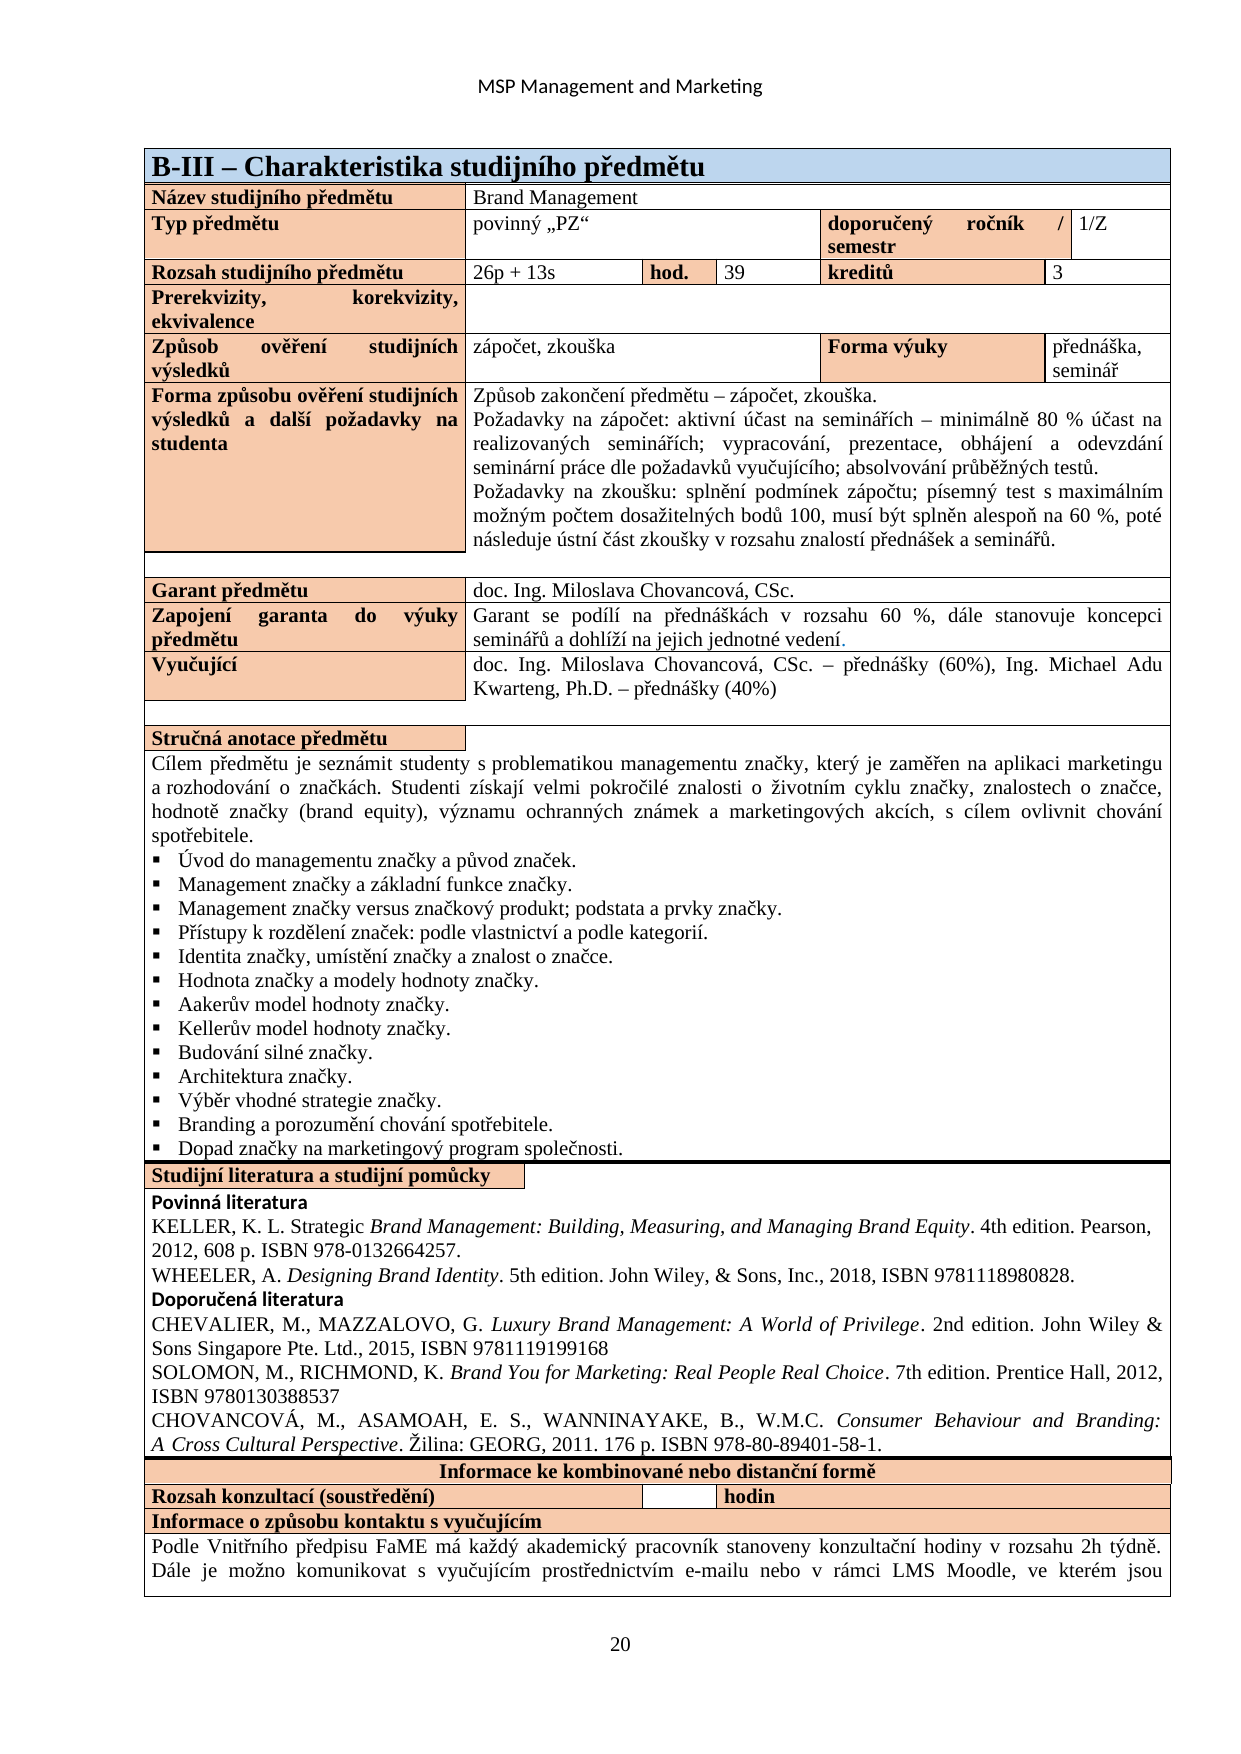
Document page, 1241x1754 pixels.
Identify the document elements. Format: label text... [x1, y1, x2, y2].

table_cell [145, 1534, 1170, 1596]
table_cell kreditů [821, 260, 1044, 284]
table_cell Rozsah konzultací (soustředění) [145, 1485, 642, 1508]
table_cell Stručná anotace předmětu [145, 726, 465, 750]
table_cell Garant předmětu [145, 578, 465, 602]
table_cell hodin [717, 1485, 1170, 1508]
table_cell Cílem předmětu je seznámit studenty s problematikou managementu značky, který je zaměřen na aplikaci marketingu a rozhodování o značkách. Studenti získají velmi pokročilé znalosti o životním cyklu značky, znalostech o značce, hodnotě značky (brand equity), významu ochranných známek a marketingových akcích, s cílem ovlivnit chování spotřebitele. Úvod do managementu značky a původ značek. Management značky a základní funkce značky. Management značky versus značkový produkt; podstata a prvky značky. Přístupy k rozdělení značek: podle vlastnictví a podle kategorií. Identita značky, umístění značky a znalost o značce. Hodnota značky a modely hodnoty značky. Aakerův model hodnoty značky. Kellerův model hodnoty značky. Budování silné značky. Architektura značky. Výběr vhodné strategie značky. Branding a porozumění chování spotřebitele. Dopad značky na marketingový program společnosti. [145, 750, 1170, 1160]
table_cell 3 [1046, 260, 1170, 284]
table_header B-III – Charakteristika studijního předmětu [145, 149, 1170, 182]
table_cell [525, 1164, 1170, 1188]
table_cell Název studijního předmětu [145, 185, 465, 209]
table_cell Typ předmětu [145, 210, 465, 258]
table_cell Garant se podílí na přednáškách v rozsahu 60 %, dále stanovuje koncepci seminářů a dohlíží na jejich jednotné vedení. [466, 603, 1170, 651]
table_cell Informace ke kombinované nebo distanční formě [145, 1460, 1171, 1483]
table_cell 39 [717, 260, 820, 284]
table_cell 26p + 13s [466, 260, 642, 284]
table_cell povinný „PZ“ [466, 210, 820, 258]
table_cell Informace o způsobu kontaktu s vyučujícím [145, 1509, 1170, 1533]
table_cell Vyučující [145, 652, 465, 700]
table_cell [466, 285, 1170, 333]
table_cell Prerekvizity, korekvizity, ekvivalence [145, 285, 465, 333]
table_cell doporučený ročník / semestr [821, 210, 1071, 258]
table_cell Způsob zakončení předmětu – zápočet, zkouška. Požadavky na zápočet: aktivní účast na seminářích – minimálně 80 % účast na realizovaných seminářích; vypracování, prezentace, obhájení a odevzdání seminární práce dle požadavků vyučujícího; absolvování průběžných testů. Požadavky na zkoušku: splnění podmínek zápočtu; písemný test s maximálním možným počtem dosažitelných bodů 100, musí být splněn alespoň na 60 %, poté následuje ústní část zkoušky v rozsahu znalostí přednášek a seminářů. [466, 383, 1170, 551]
table_cell [145, 700, 1170, 725]
table_cell Zapojení garanta do výuky předmětu [145, 603, 465, 651]
table_cell [145, 551, 1170, 577]
table_cell Povinná literatura KELLER, K. L. Strategic Brand Management: Building, Measuring, and Managing Brand Equity. 4th edition. Pearson, 2012, 608 p. ISBN 978-0132664257. WHEELER, A. Designing Brand Identity. 5th edition. John Wiley, & Sons, Inc., 2018, ISBN 9781118980828. Doporučená literatura CHEVALIER, M., MAZZALOVO, G. Luxury Brand Management: A World of Privilege. 2nd edition. John Wiley & Sons Singapore Pte. Ltd., 2015, ISBN 9781119199168 SOLOMON, M., RICHMOND, K. Brand You for Marketing: Real People Real Choice. 7th edition. Prentice Hall, 2012, ISBN 9780130388537 CHOVANCOVÁ, M., ASAMOAH, E. S., WANNINAYAKE, B., W.M.C. Consumer Behaviour and Branding: A Cross Cultural Perspective. Žilina: GEORG, 2011. 176 p. ISBN 978-80-89401-58-1. [145, 1188, 1170, 1456]
table_cell Studijní literatura a studijní pomůcky [145, 1164, 524, 1188]
table_cell doc. Ing. Miloslava Chovancová, CSc. [466, 578, 1170, 602]
table_cell hod. [643, 260, 716, 284]
table_cell 1/Z [1072, 210, 1170, 258]
table_cell Rozsah studijního předmětu [145, 260, 465, 284]
table_cell přednáška, seminář [1046, 334, 1170, 382]
table_cell Forma výuky [821, 334, 1044, 382]
table_cell Forma způsobu ověření studijních výsledků a další požadavky na studenta [145, 383, 465, 551]
table_cell [643, 1485, 716, 1508]
table_cell Způsob ověření studijních výsledků [145, 334, 465, 382]
table_cell Brand Management [466, 185, 1170, 209]
table_cell [466, 726, 1170, 750]
table_cell zápočet, zkouška [466, 334, 820, 382]
table_cell doc. Ing. Miloslava Chovancová, CSc. – přednášky (60%), Ing. Michael Adu Kwarteng, Ph.D. – přednášky (40%) [466, 652, 1170, 700]
